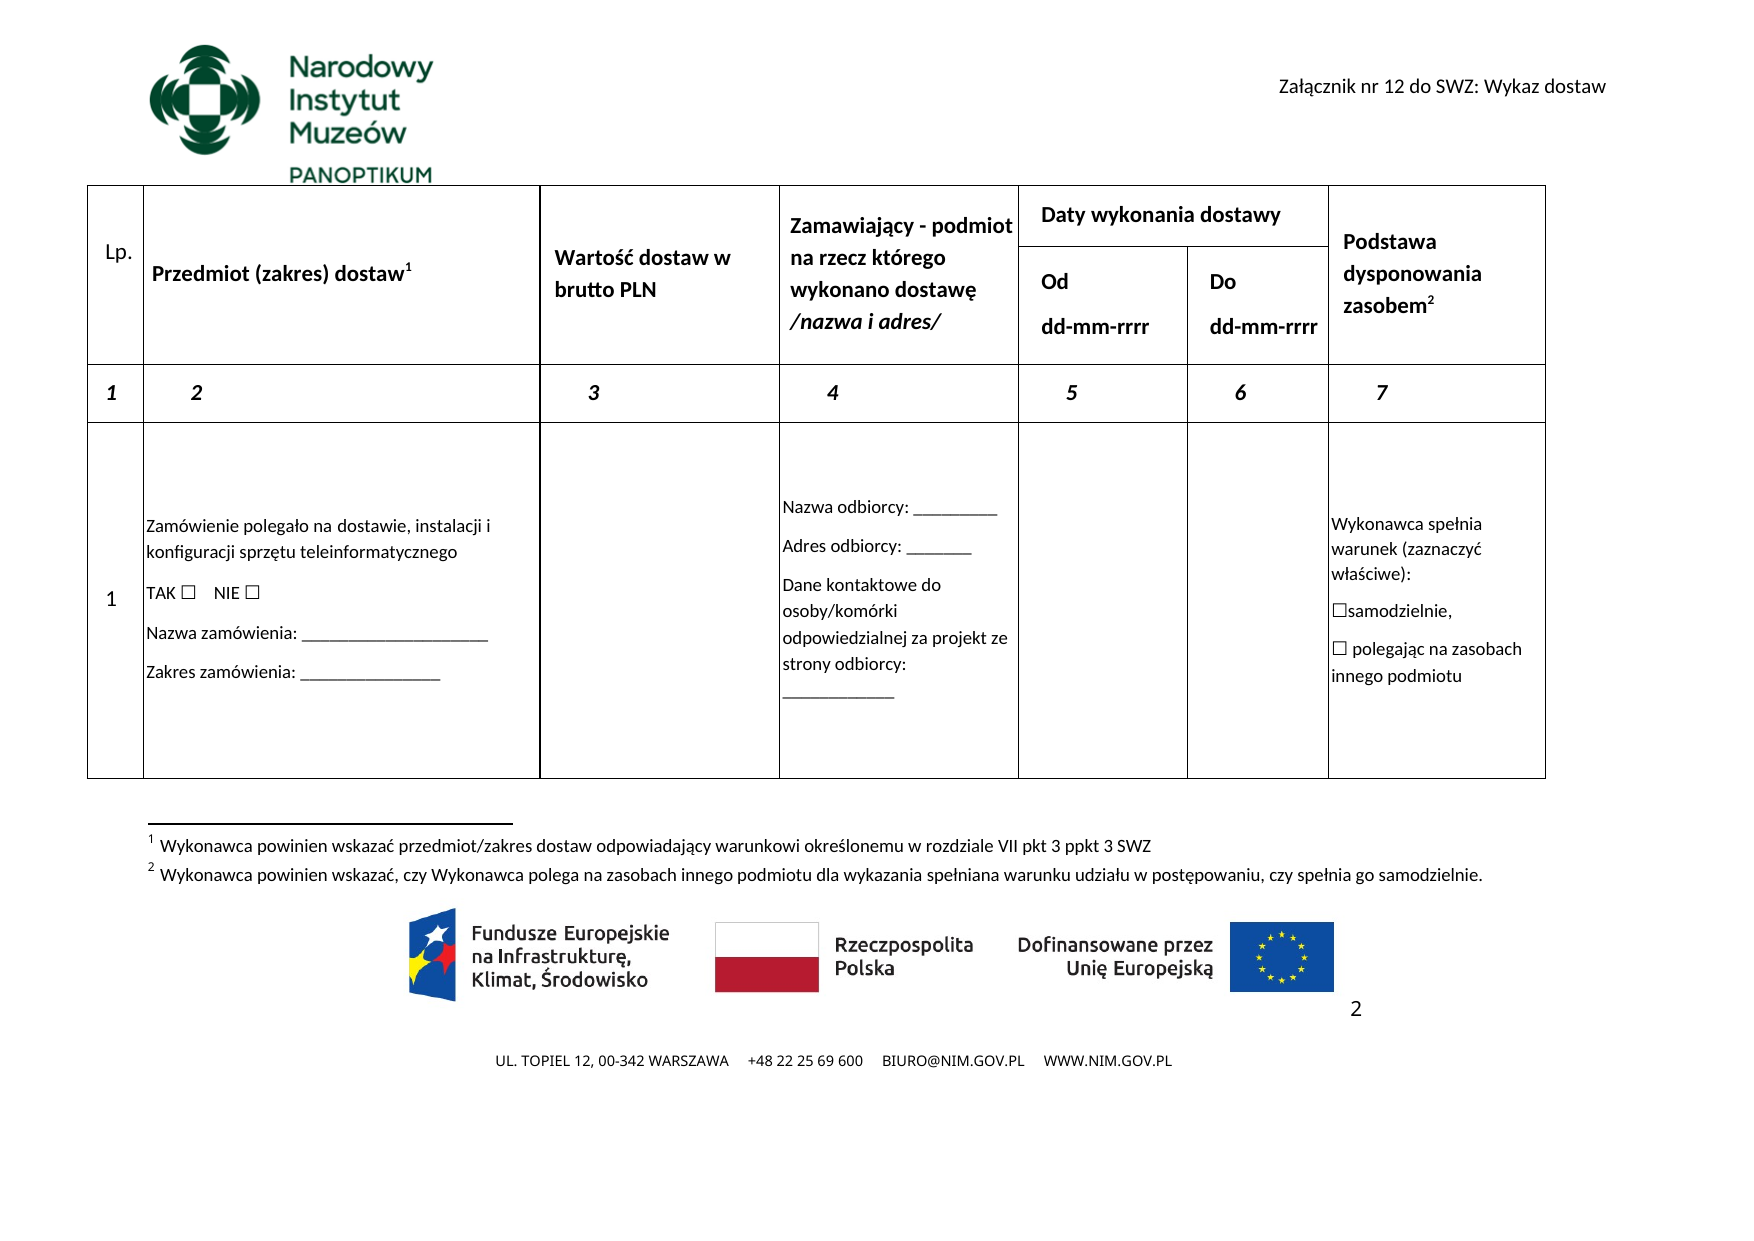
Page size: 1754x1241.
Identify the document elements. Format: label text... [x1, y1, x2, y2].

table_cell 6 [1188, 365, 1328, 422]
table_cell Do dd-mm-rrrr [1188, 247, 1328, 364]
table_header Zamawiający - podmiot na rzecz którego wykonano dostawę /nazwa i adres/ [780, 186, 1018, 364]
table_cell 2 [144, 365, 539, 422]
table_cell 5 [1019, 365, 1187, 422]
table_header Daty wykonania dostawy [1019, 186, 1328, 246]
table_cell 4 [780, 365, 1018, 422]
table_header Lp. [88, 186, 143, 364]
table_cell [1019, 423, 1187, 778]
picture [146, 43, 437, 185]
table_header Przedmiot (zakres) dostaw [144, 186, 539, 364]
table_cell Nazwa odbiorcy: _________ Adres odbiorcy: _______ Dane kontaktowe do osoby/komórki odpowiedzialnej za projekt ze strony odbiorcy: ____________ [780, 423, 1018, 778]
table_cell Zamówienie polegało na dostawie, instalacji i konfiguracji sprzętu teleinformatycznego TAK NIE Nazwa zamówienia: ____________________ Zakres zamówienia: _______________ [144, 423, 539, 778]
table_cell [541, 423, 779, 778]
picture [392, 887, 1350, 1017]
table_cell [1188, 423, 1328, 778]
table_cell Wykonawca spełnia warunek (zaznaczyć właściwe): samodzielnie, polegając na zasobach innego podmiotu [1329, 423, 1545, 778]
table_header Wartość dostaw w brutto PLN [541, 186, 779, 364]
table_cell 3 [541, 365, 779, 422]
table_cell 1 [88, 423, 143, 778]
table_cell 7 [1329, 365, 1545, 422]
table_header Podstawa dysponowania zasobem [1329, 186, 1545, 364]
table_cell 1 [88, 365, 143, 422]
table_cell Od dd-mm-rrrr [1019, 247, 1187, 364]
